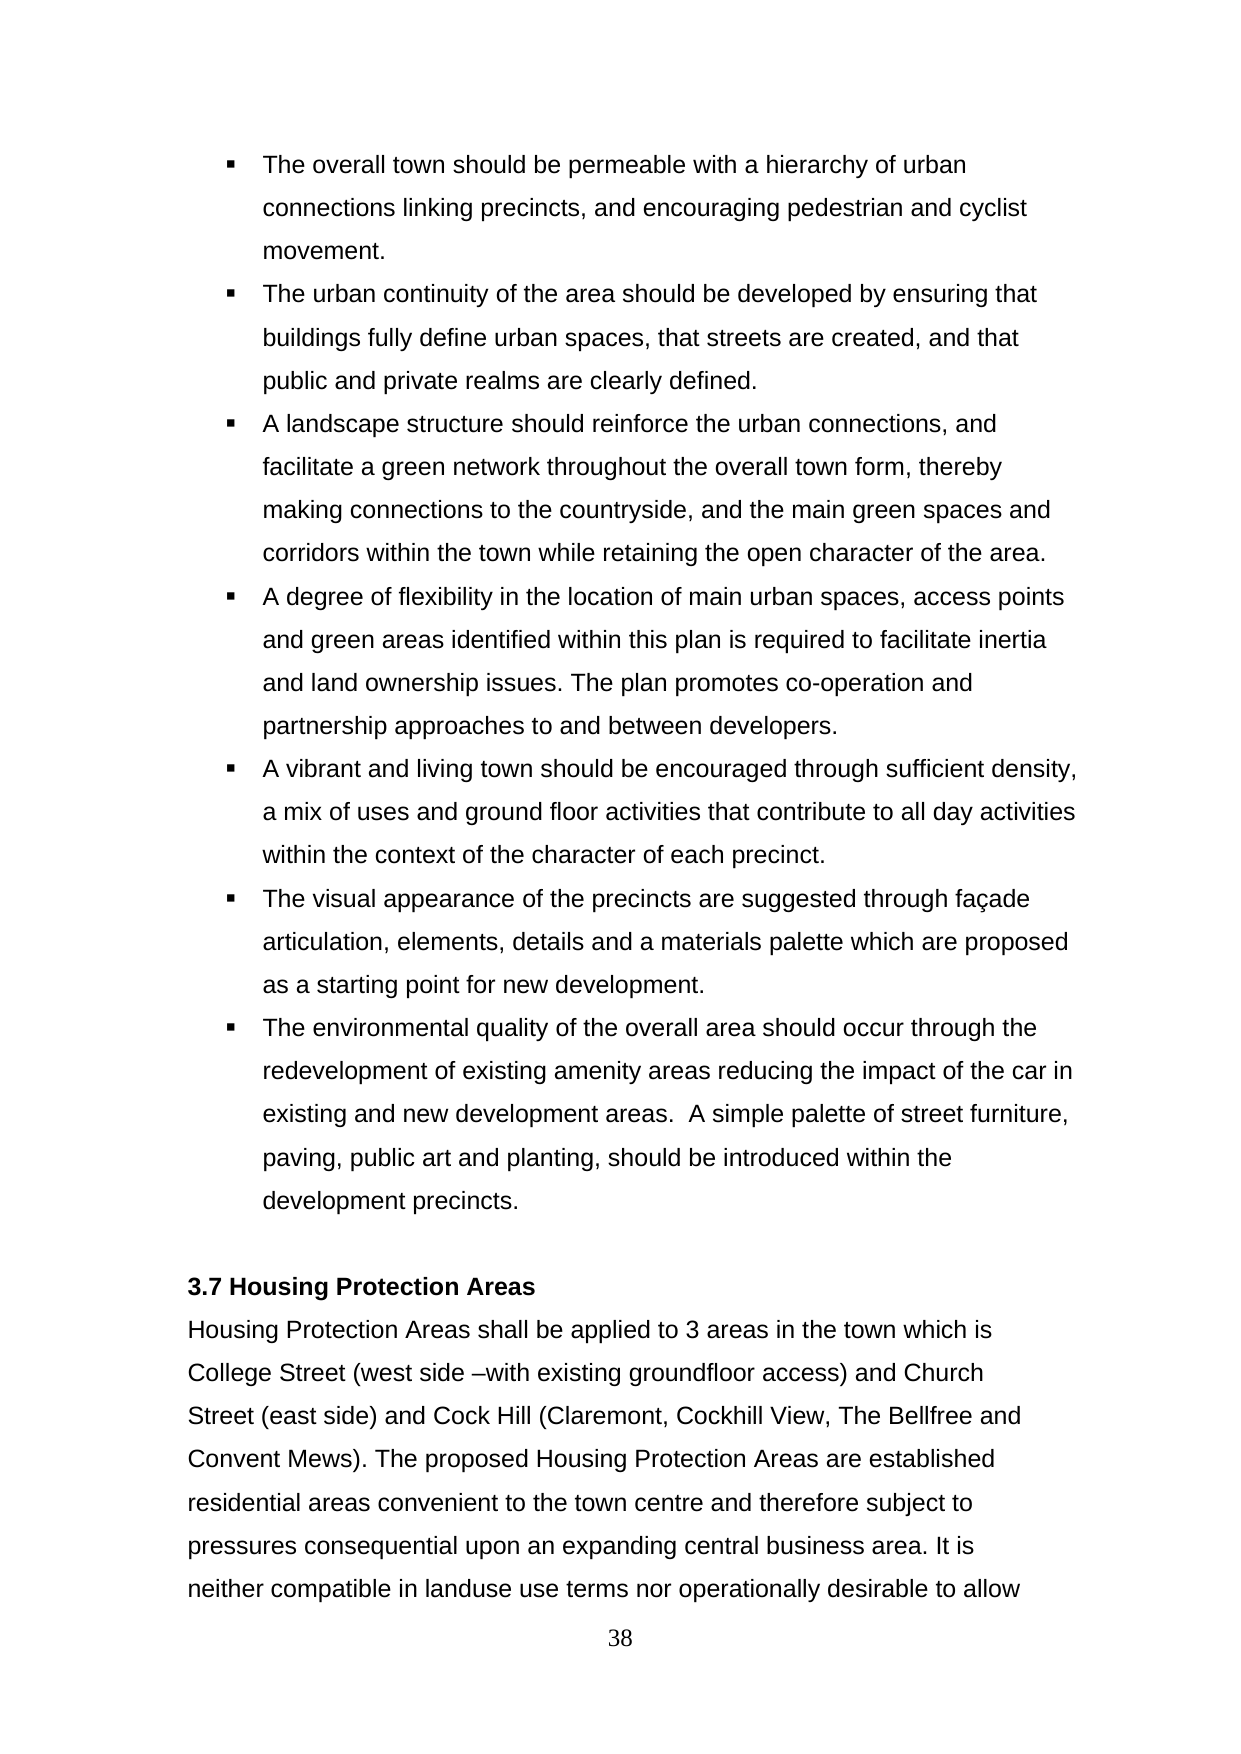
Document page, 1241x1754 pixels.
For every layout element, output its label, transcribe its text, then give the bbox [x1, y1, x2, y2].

list A degree of flexibility in the location of main urban spaces, access points and green areas identified within this plan is required to facilitate inertia and land ownership issues. The plan promotes co-operation and partnership approaches to and between developers. [225, 582, 1091, 740]
list A vibrant and living town should be encouraged through sufficient density, a mix of uses and ground floor activities that contribute to all day activities within the context of the character of each precinct. [225, 754, 1091, 869]
list A landscape structure should reinforce the urban connections, and facilitate a green network throughout the overall town form, thereby making connections to the countryside, and the main green spaces and corridors within the town while retaining the open character of the area. [225, 409, 1091, 567]
list The overall town should be permeable with a hierarchy of urban connections linking precincts, and encouraging pedestrian and cyclist movement. [187, 150, 1053, 265]
list The environmental quality of the overall area should occur through the redevelopment of existing amenity areas reducing the impact of the car in existing and new development areas. A simple palette of street furniture, paving, public art and planting, should be introduced within the development precincts. [225, 1013, 1091, 1214]
text 3.7 Housing Protection Areas [187, 1272, 1091, 1301]
list The visual appearance of the precincts are suggested through façade articulation, elements, details and a materials palette which are proposed as a starting point for new development. [225, 884, 1091, 999]
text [187, 1315, 1053, 1603]
list The urban continuity of the area should be developed by ensuring that buildings fully define urban spaces, that streets are created, and that public and private realms are clearly defined. [225, 279, 1091, 394]
